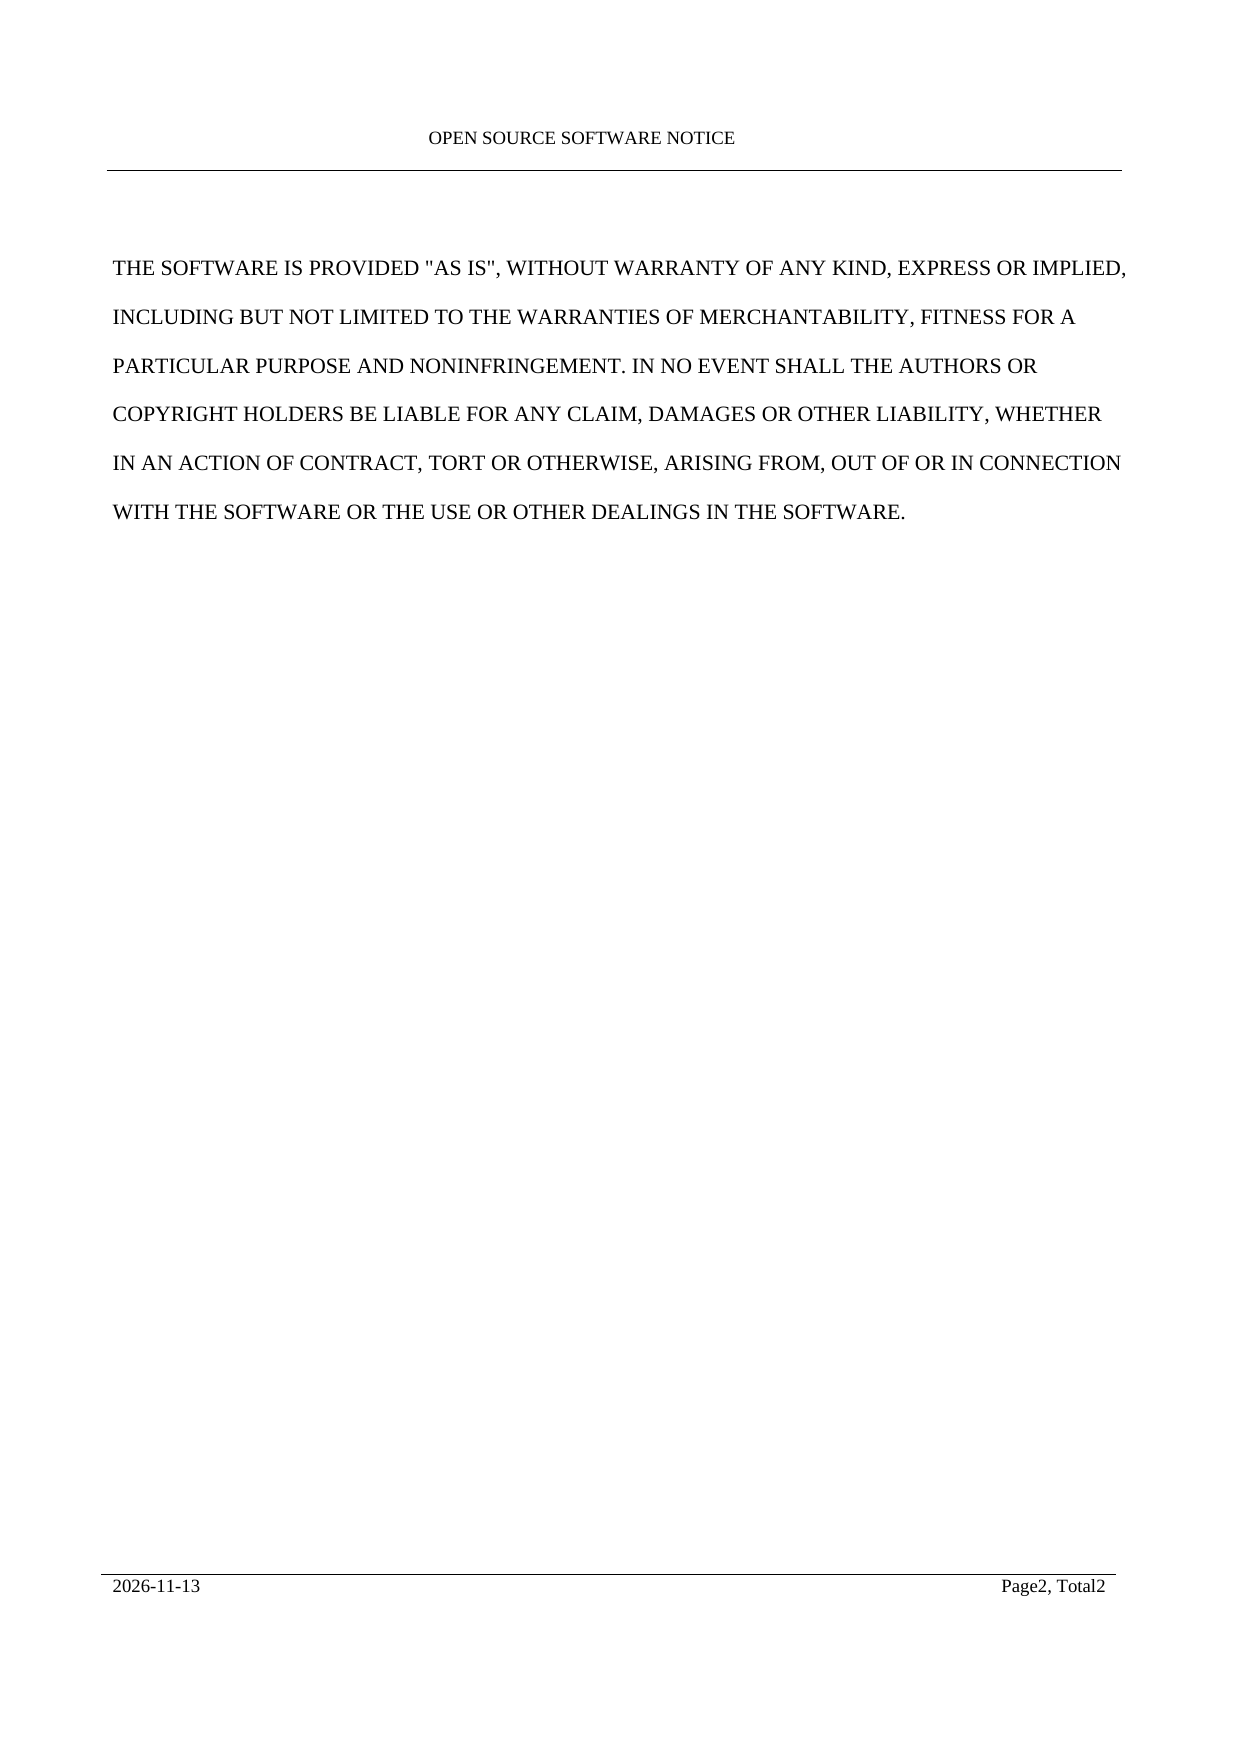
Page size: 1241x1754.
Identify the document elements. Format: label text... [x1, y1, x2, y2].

text THE SOFTWARE IS PROVIDED "AS IS", WITHOUT WARRANTY OF ANY KIND, EXPRESS OR IMPLIED, INCLUDING BUT NOT LIMITED TO THE WARRANTIES OF MERCHANTABILITY, FITNESS FOR A PARTICULAR PURPOSE AND NONINFRINGEMENT. IN NO EVENT SHALL THE AUTHORS OR COPYRIGHT HOLDERS BE LIABLE FOR ANY CLAIM, DAMAGES OR OTHER LIABILITY, WHETHER IN AN ACTION OF CONTRACT, TORT OR OTHERWISE, ARISING FROM, OUT OF OR IN CONNECTION WITH THE SOFTWARE OR THE USE OR OTHER DEALINGS IN THE SOFTWARE. [112, 251, 1128, 528]
